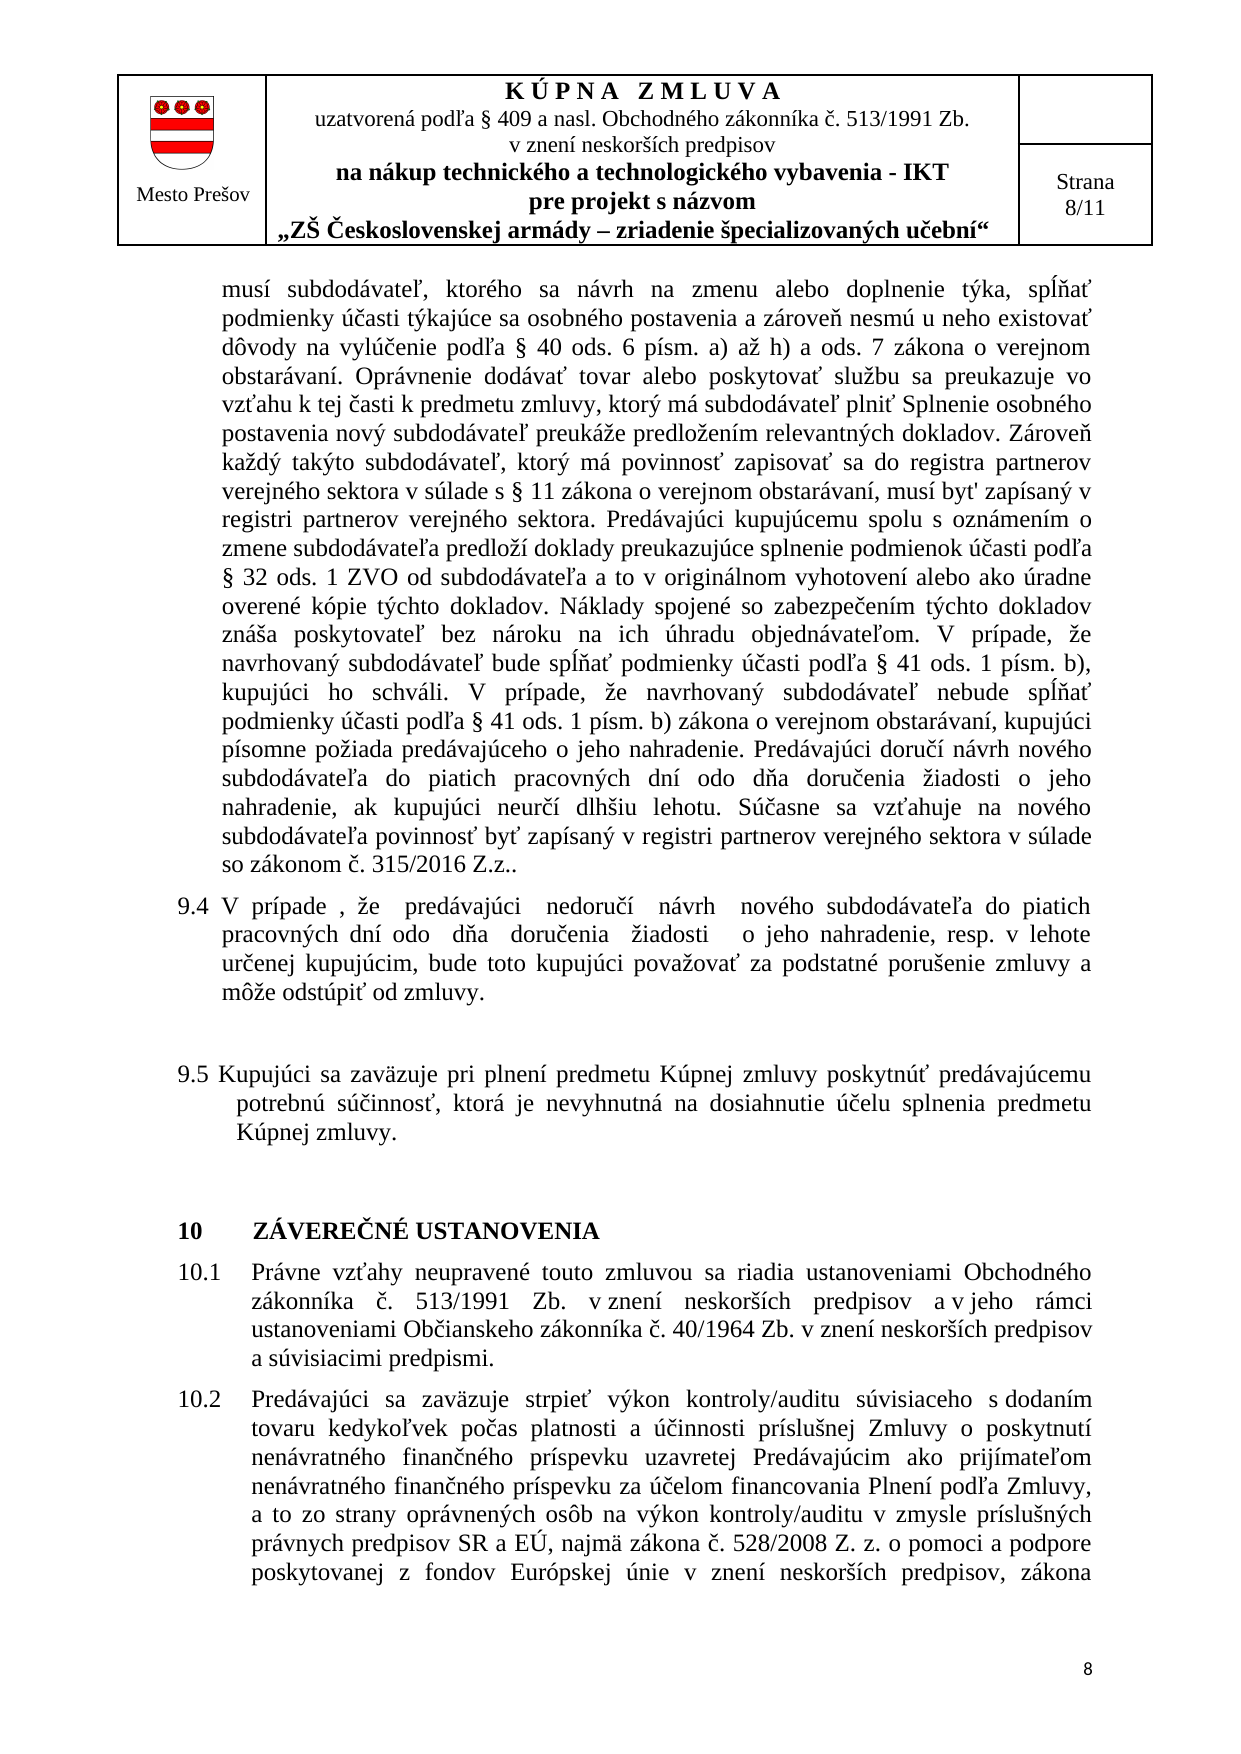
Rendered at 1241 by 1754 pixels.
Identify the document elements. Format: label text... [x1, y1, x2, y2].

text 9.4 V prípade , že predávajúci nedoručí návrh nového subdodávateľa do piatich pracovných dní odo dňa doručenia žiadosti o jeho nahradenie, resp. v lehote určenej kupujúcim, bude toto kupujúci považovať za podstatné porušenie zmluvy a môže odstúpiť od zmluvy. [177, 891, 1092, 1006]
text 10 ZÁVEREČNÉ USTANOVENIA [177, 1216, 1092, 1244]
picture [150, 96, 214, 170]
list Právne vzťahy neupravené touto zmluvou sa riadia ustanoveniami Obchodného zákonníka č. 513/1991 Zb. v znení neskorších predpisov a v jeho rámci ustanoveniami Občianskeho zákonníka č. 40/1964 Zb. v znení neskorších predpisov a súvisiacimi predpismi. [177, 1257, 1092, 1372]
text 9.5 Kupujúci sa zaväzuje pri plnení predmetu Kúpnej zmluvy poskytnúť predávajúcemu potrebnú súčinnosť, ktorá je nevyhnutná na dosiahnutie účelu splnenia predmetu Kúpnej zmluvy. [177, 1059, 1092, 1146]
